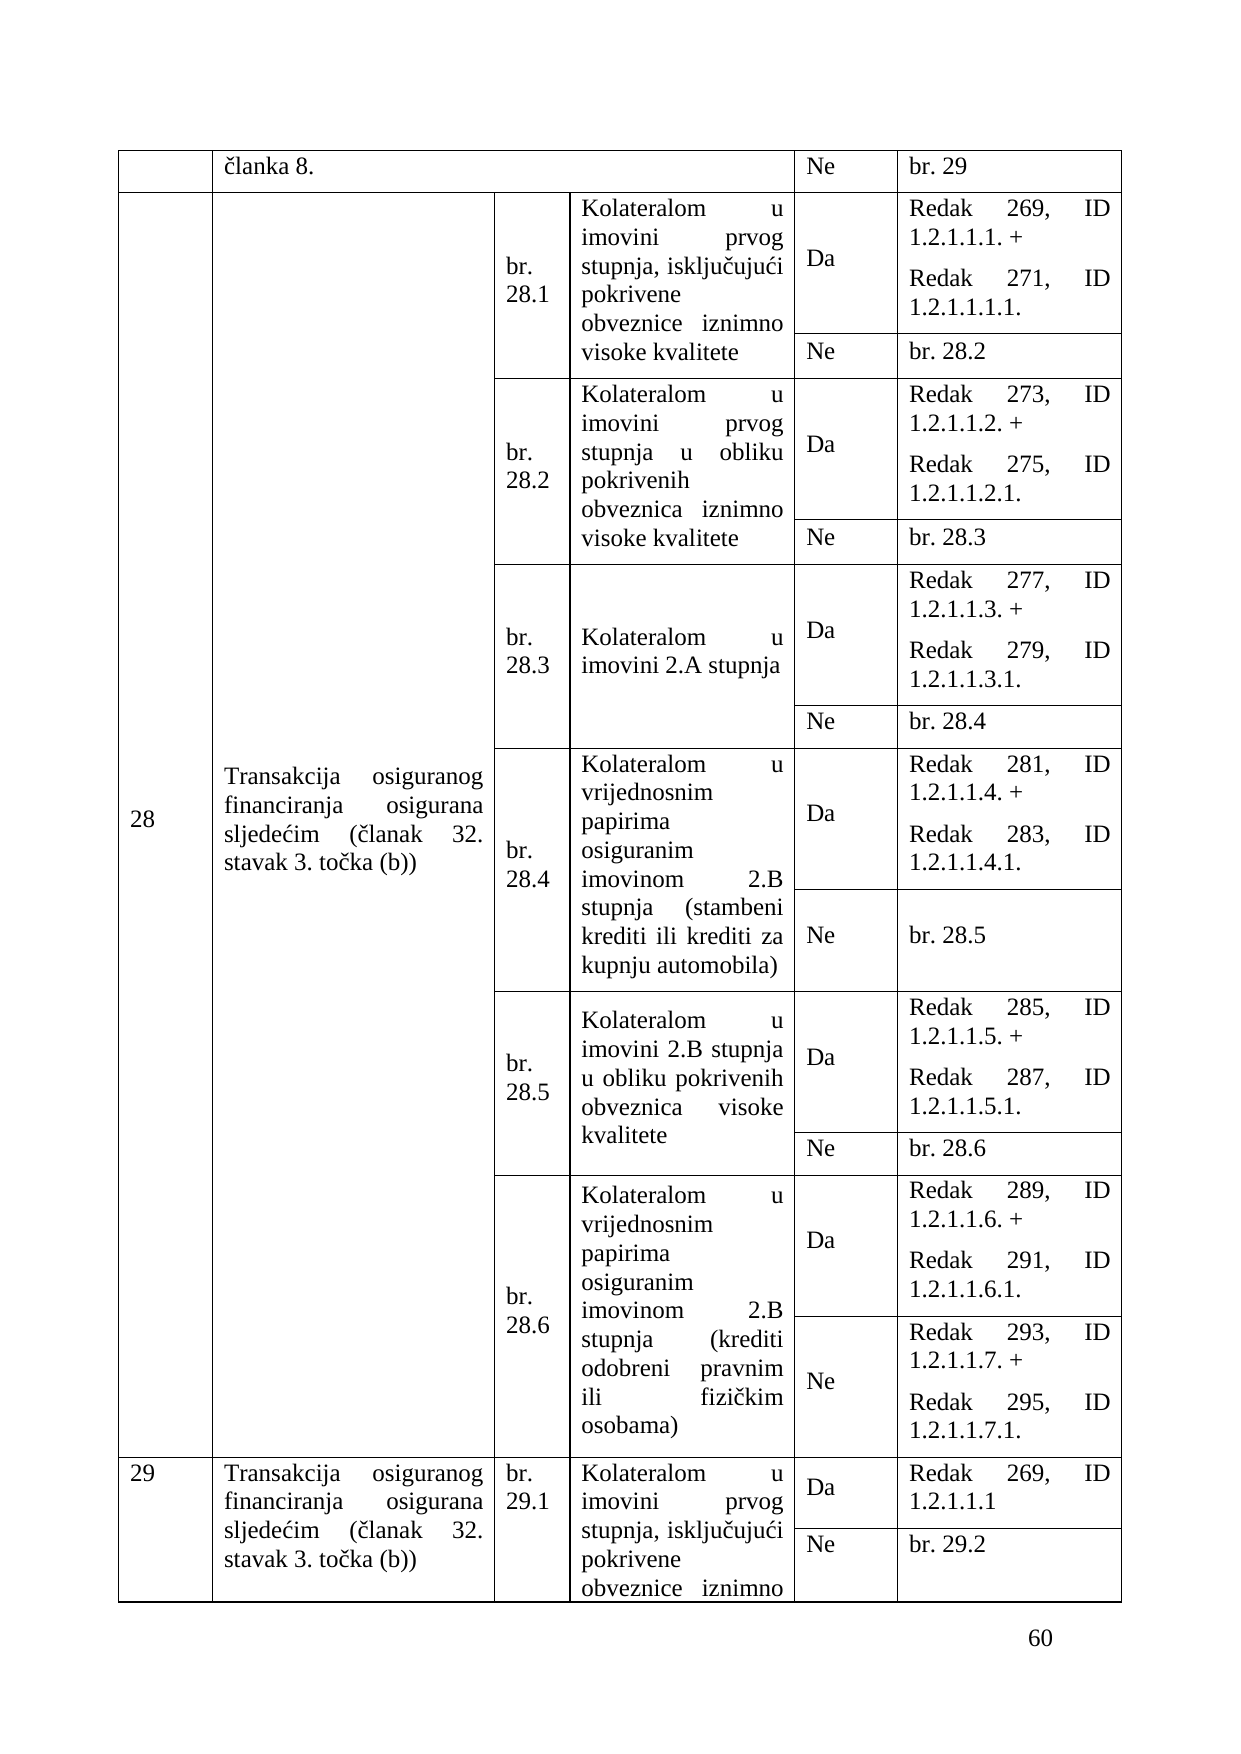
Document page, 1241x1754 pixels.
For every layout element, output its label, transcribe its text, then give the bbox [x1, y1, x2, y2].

table_cell br. 28.6 [495, 1176, 569, 1457]
table_cell br. 28.3 [495, 565, 569, 748]
table_cell Da [795, 992, 897, 1132]
table_cell Redak 281, ID 1.2.1.1.4. + Redak 283, ID 1.2.1.1.4.1. [898, 749, 1121, 889]
table_cell Da [795, 379, 897, 519]
table_cell Redak 269, ID 1.2.1.1.1. + Redak 271, ID 1.2.1.1.1.1. [898, 193, 1121, 333]
table_cell Kolateralom u imovini 2.B stupnja u obliku pokrivenih obveznica visoke kvalitete [571, 992, 794, 1174]
table_cell br. 28.2 [495, 379, 569, 564]
table_cell Ne [795, 151, 897, 192]
table_cell br. 28.5 [495, 992, 569, 1174]
table_cell Redak 273, ID 1.2.1.1.2. + Redak 275, ID 1.2.1.1.2.1. [898, 379, 1121, 519]
table_cell br. 28.4 [898, 706, 1121, 748]
table_cell Kolateralom u imovini prvog stupnja, isključujući pokrivene obveznice iznimno visoke kvalitete [571, 1458, 794, 1601]
table_cell Da [795, 193, 897, 333]
table_cell br. 28.1 [495, 193, 569, 378]
table_cell Da [795, 749, 897, 889]
table_cell Redak 285, ID 1.2.1.1.5. + Redak 287, ID 1.2.1.1.5.1. [898, 992, 1121, 1132]
table_cell br. 28.6 [898, 1133, 1121, 1174]
table_cell Da [795, 1458, 897, 1528]
table_cell Da [795, 565, 897, 705]
table_cell Kolateralom u imovini 2.A stupnja [571, 565, 794, 748]
table_cell Ne [795, 1133, 897, 1174]
table_cell Kolateralom u vrijednosnim papirima osiguranim imovinom 2.B stupnja (stambeni krediti ili krediti za kupnju automobila) [571, 749, 794, 991]
table_cell br. 28.4 [495, 749, 569, 991]
table_cell 29 [119, 1458, 212, 1601]
table_cell Da [795, 1176, 897, 1316]
table_cell br. 29 [898, 151, 1121, 192]
table_cell 28 [119, 193, 212, 1457]
table_cell br. 28.5 [898, 890, 1121, 991]
table_cell br. 28.2 [898, 334, 1121, 378]
table_cell Transakcija osiguranog financiranja osigurana sljedećim (članak 32. stavak 3. točka (b)) [213, 193, 494, 1457]
table_cell Kolateralom u vrijednosnim papirima osiguranim imovinom 2.B stupnja (krediti odobreni pravnim ili fizičkim osobama) [571, 1176, 794, 1457]
table_cell br. 29.2 [898, 1529, 1121, 1601]
table_cell Redak 289, ID 1.2.1.1.6. + Redak 291, ID 1.2.1.1.6.1. [898, 1176, 1121, 1316]
table_cell Ne [795, 1317, 897, 1457]
table_cell br. 29.1 [495, 1458, 569, 1601]
table_cell Kolateralom u imovini prvog stupnja u obliku pokrivenih obveznica iznimno visoke kvalitete [571, 379, 794, 564]
table_cell Transakcija osiguranog financiranja osigurana sljedećim (članak 32. stavak 3. točka (b)) [213, 1458, 494, 1601]
table_cell Ne [795, 334, 897, 378]
table_cell Kolateralom u imovini prvog stupnja, isključujući pokrivene obveznice iznimno visoke kvalitete [571, 193, 794, 378]
table_cell 27 [119, 151, 212, 192]
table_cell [213, 151, 794, 192]
table_cell br. 28.3 [898, 520, 1121, 564]
table_cell Redak 269, ID 1.2.1.1.1 [898, 1458, 1121, 1528]
table_cell Ne [795, 890, 897, 991]
table_cell Ne [795, 1529, 897, 1601]
table_cell Ne [795, 706, 897, 748]
table_cell Ne [795, 520, 897, 564]
table_cell Redak 277, ID 1.2.1.1.3. + Redak 279, ID 1.2.1.1.3.1. [898, 565, 1121, 705]
table_cell Redak 293, ID 1.2.1.1.7. + Redak 295, ID 1.2.1.1.7.1. [898, 1317, 1121, 1457]
